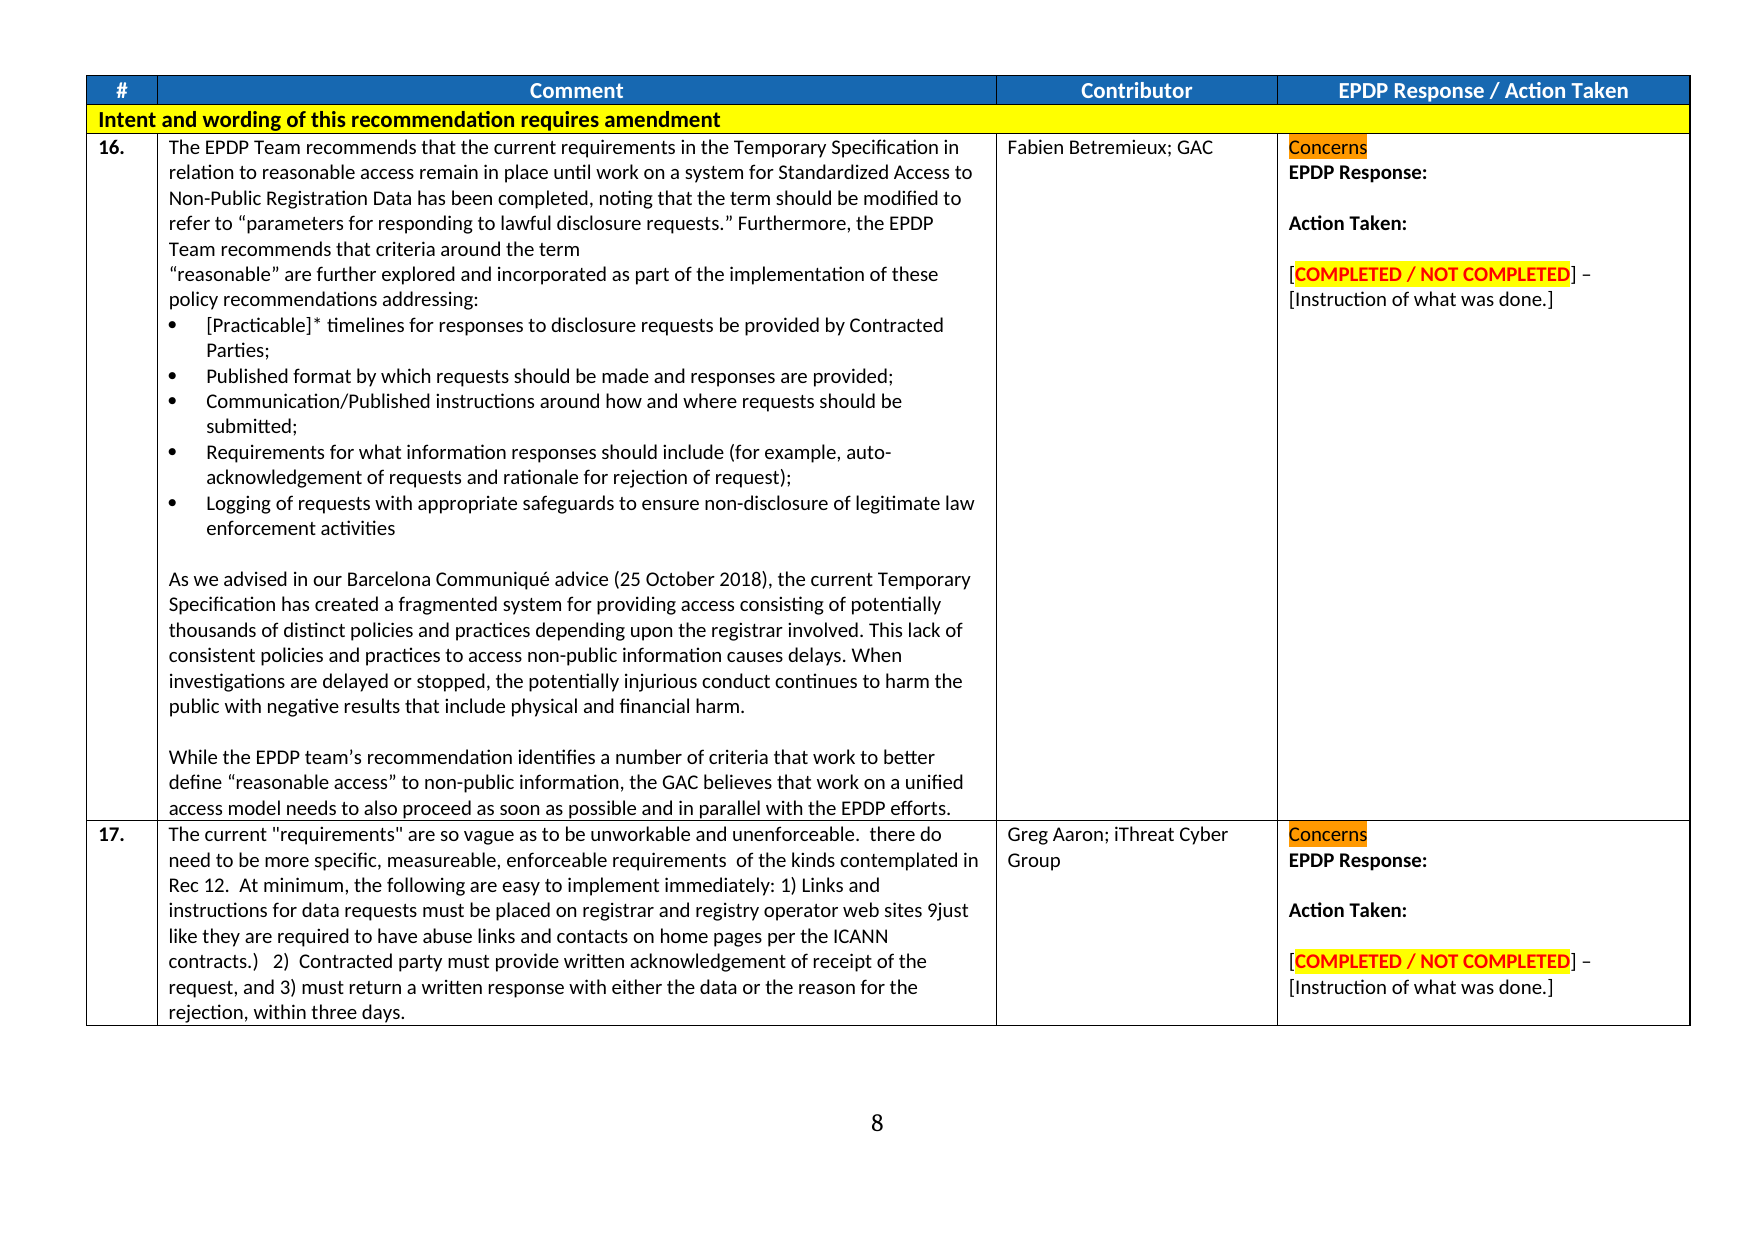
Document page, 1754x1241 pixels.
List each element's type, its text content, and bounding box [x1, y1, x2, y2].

table_header Contributor [997, 76, 1277, 104]
table_cell [87, 134, 157, 820]
table_header # [87, 76, 157, 104]
table_header EPDP Response / Action Taken [1278, 76, 1689, 104]
table_cell Fabien Betremieux; GAC [997, 134, 1277, 820]
table_cell [87, 821, 157, 1025]
table_header Comment [158, 76, 996, 104]
table_cell The current "requirements" are so vague as to be unworkable and unenforceable. there do need to be more specific, measureable, enforceable requirements of the kinds contemplated in Rec 12. At minimum, the following are easy to implement immediately: 1) Links and instructions for data requests must be placed on registrar and registry operator web sites 9just like they are required to have abuse links and contacts on home pages per the ICANN contracts.) 2) Contracted party must provide written acknowledgement of receipt of the request, and 3) must return a written response with either the data or the reason for the rejection, within three days. [158, 821, 996, 1025]
table_cell Intent and wording of this recommendation requires amendment [87, 105, 1689, 133]
table_cell Concerns EPDP Response: Action Taken: [COMPLETED / NOT COMPLETED] – [Instruction of what was done.] [1278, 134, 1689, 820]
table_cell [1278, 821, 1689, 1025]
table_cell Greg Aaron; iThreat Cyber Group [997, 821, 1277, 1025]
table_cell The EPDP Team recommends that the current requirements in the Temporary Specification in relation to reasonable access remain in place until work on a system for Standardized Access to Non-Public Registration Data has been completed, noting that the term should be modified to refer to “parameters for responding to lawful disclosure requests.” Furthermore, the EPDP Team recommends that criteria around the term “reasonable” are further explored and incorporated as part of the implementation of these policy recommendations addressing: [Practicable]* timelines for responses to disclosure requests be provided by Contracted Parties; Published format by which requests should be made and responses are provided; Communication/Published instructions around how and where requests should be submitted; Requirements for what information responses should include (for example, auto-acknowledgement of requests and rationale for rejection of request); Logging of requests with appropriate safeguards to ensure non-disclosure of legitimate law enforcement activities As we advised in our Barcelona Communiqué advice (25 October 2018), the current Temporary Specification has created a fragmented system for providing access consisting of potentially thousands of distinct policies and practices depending upon the registrar involved. This lack of consistent policies and practices to access non-public information causes delays. When investigations are delayed or stopped, the potentially injurious conduct continues to harm the public with negative results that include physical and financial harm. While the EPDP team’s recommendation identifies a number of criteria that work to better define “reasonable access” to non-public information, the GAC believes that work on a unified access model needs to also proceed as soon as possible and in parallel with the EPDP efforts. [158, 134, 996, 820]
